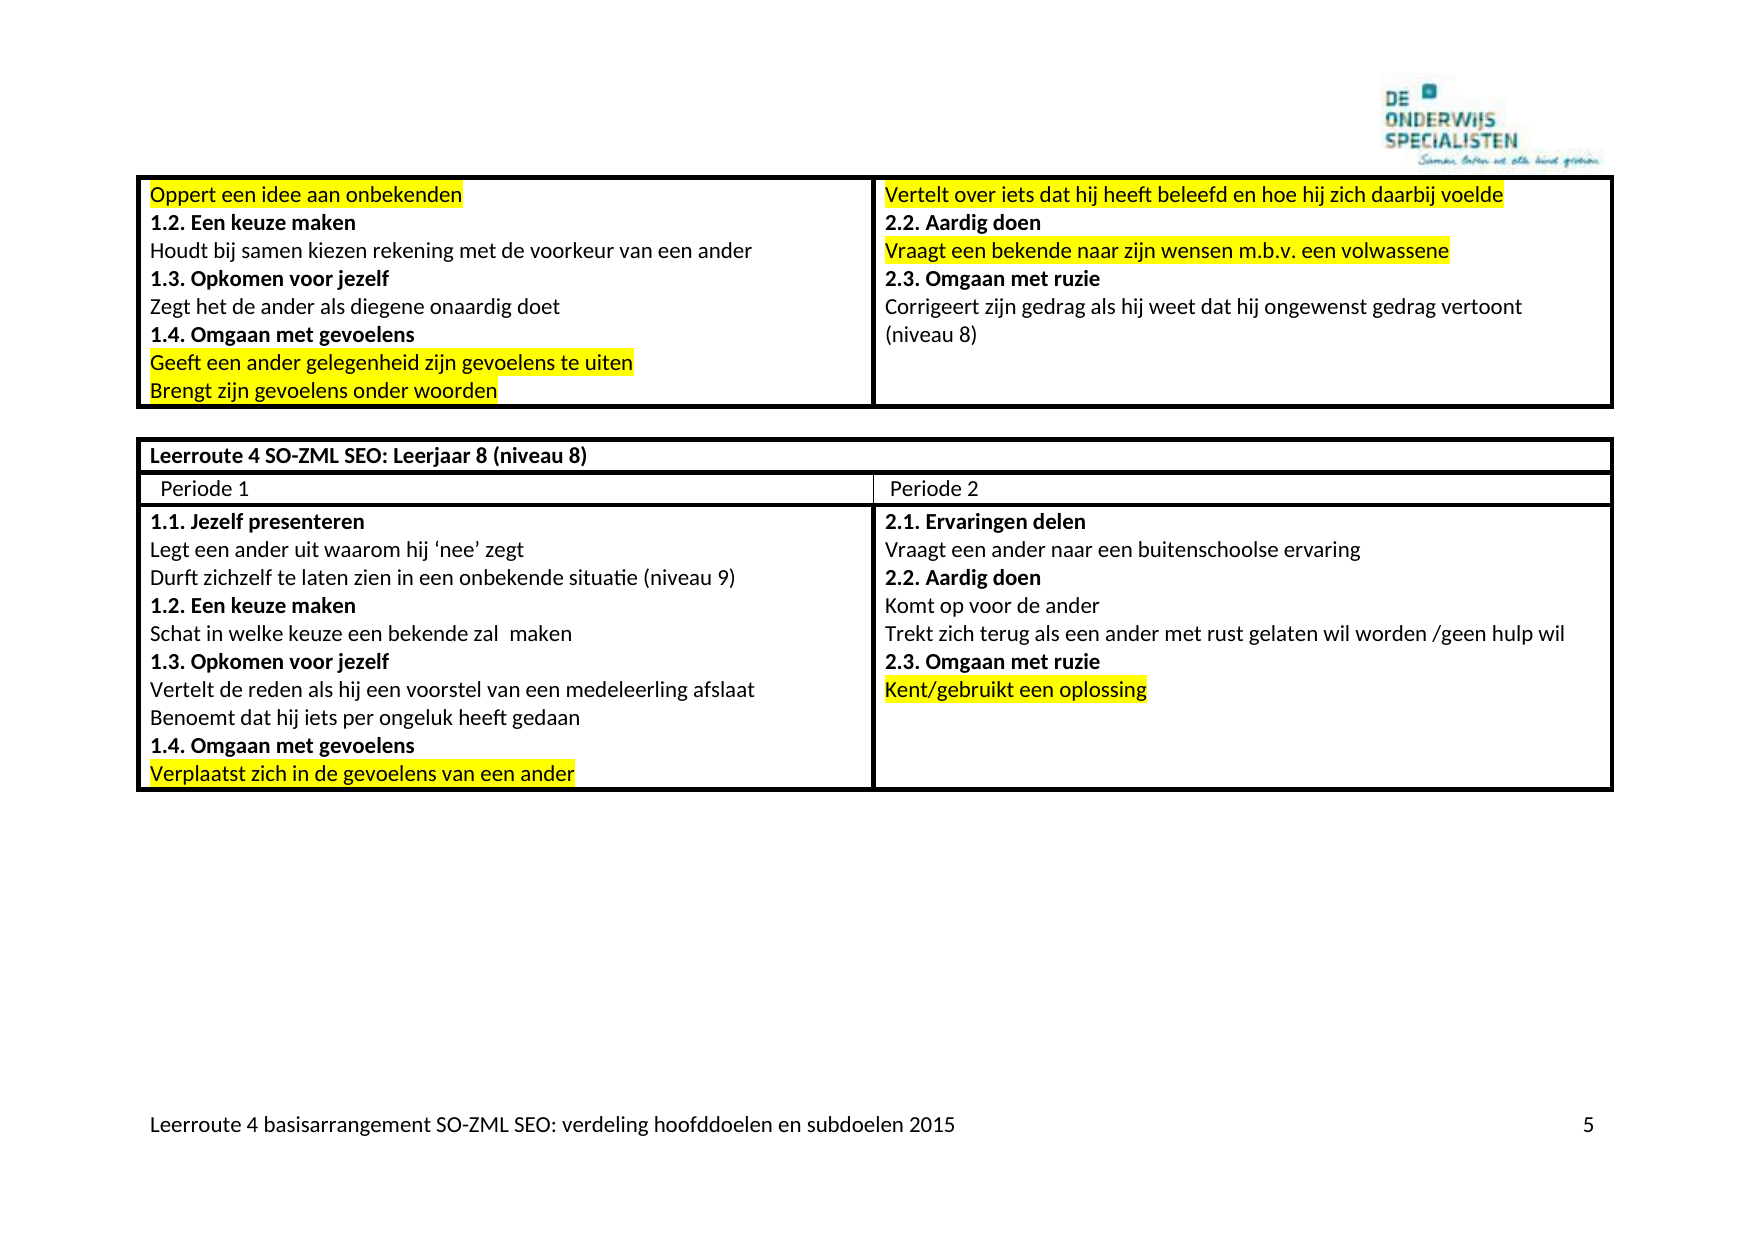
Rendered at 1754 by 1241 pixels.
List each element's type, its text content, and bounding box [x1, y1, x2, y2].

table_cell 2.1. Ervaringen delen Vraagt een ander naar een buitenschoolse ervaring 2.2. Aardig doen Komt op voor de ander Trekt zich terug als een ander met rust gelaten wil worden /geen hulp wil 2.3. Omgaan met ruzie Kent/gebruikt een oplossing [876, 507, 1610, 787]
picture [1380, 73, 1604, 175]
table_cell Periode 2 [874, 475, 1610, 502]
table_header Leerroute 4 SO-ZML SEO: Leerjaar 8 (niveau 8) [141, 442, 1610, 470]
table_cell Periode 1 [141, 475, 873, 502]
table_cell Jezelf presenteren Legt een ander uit waarom hij ‘nee’ zegt Durft zichzelf te laten zien in een onbekende situatie (niveau 9) 1.2. Een keuze maken Schat in welke keuze een bekende zal maken 1.3. Opkomen voor jezelf Vertelt de reden als hij een voorstel van een medeleerling afslaat Benoemt dat hij iets per ongeluk heeft gedaan 1.4. Omgaan met gevoelens Verplaatst zich in de gevoelens van een ander [141, 507, 871, 787]
